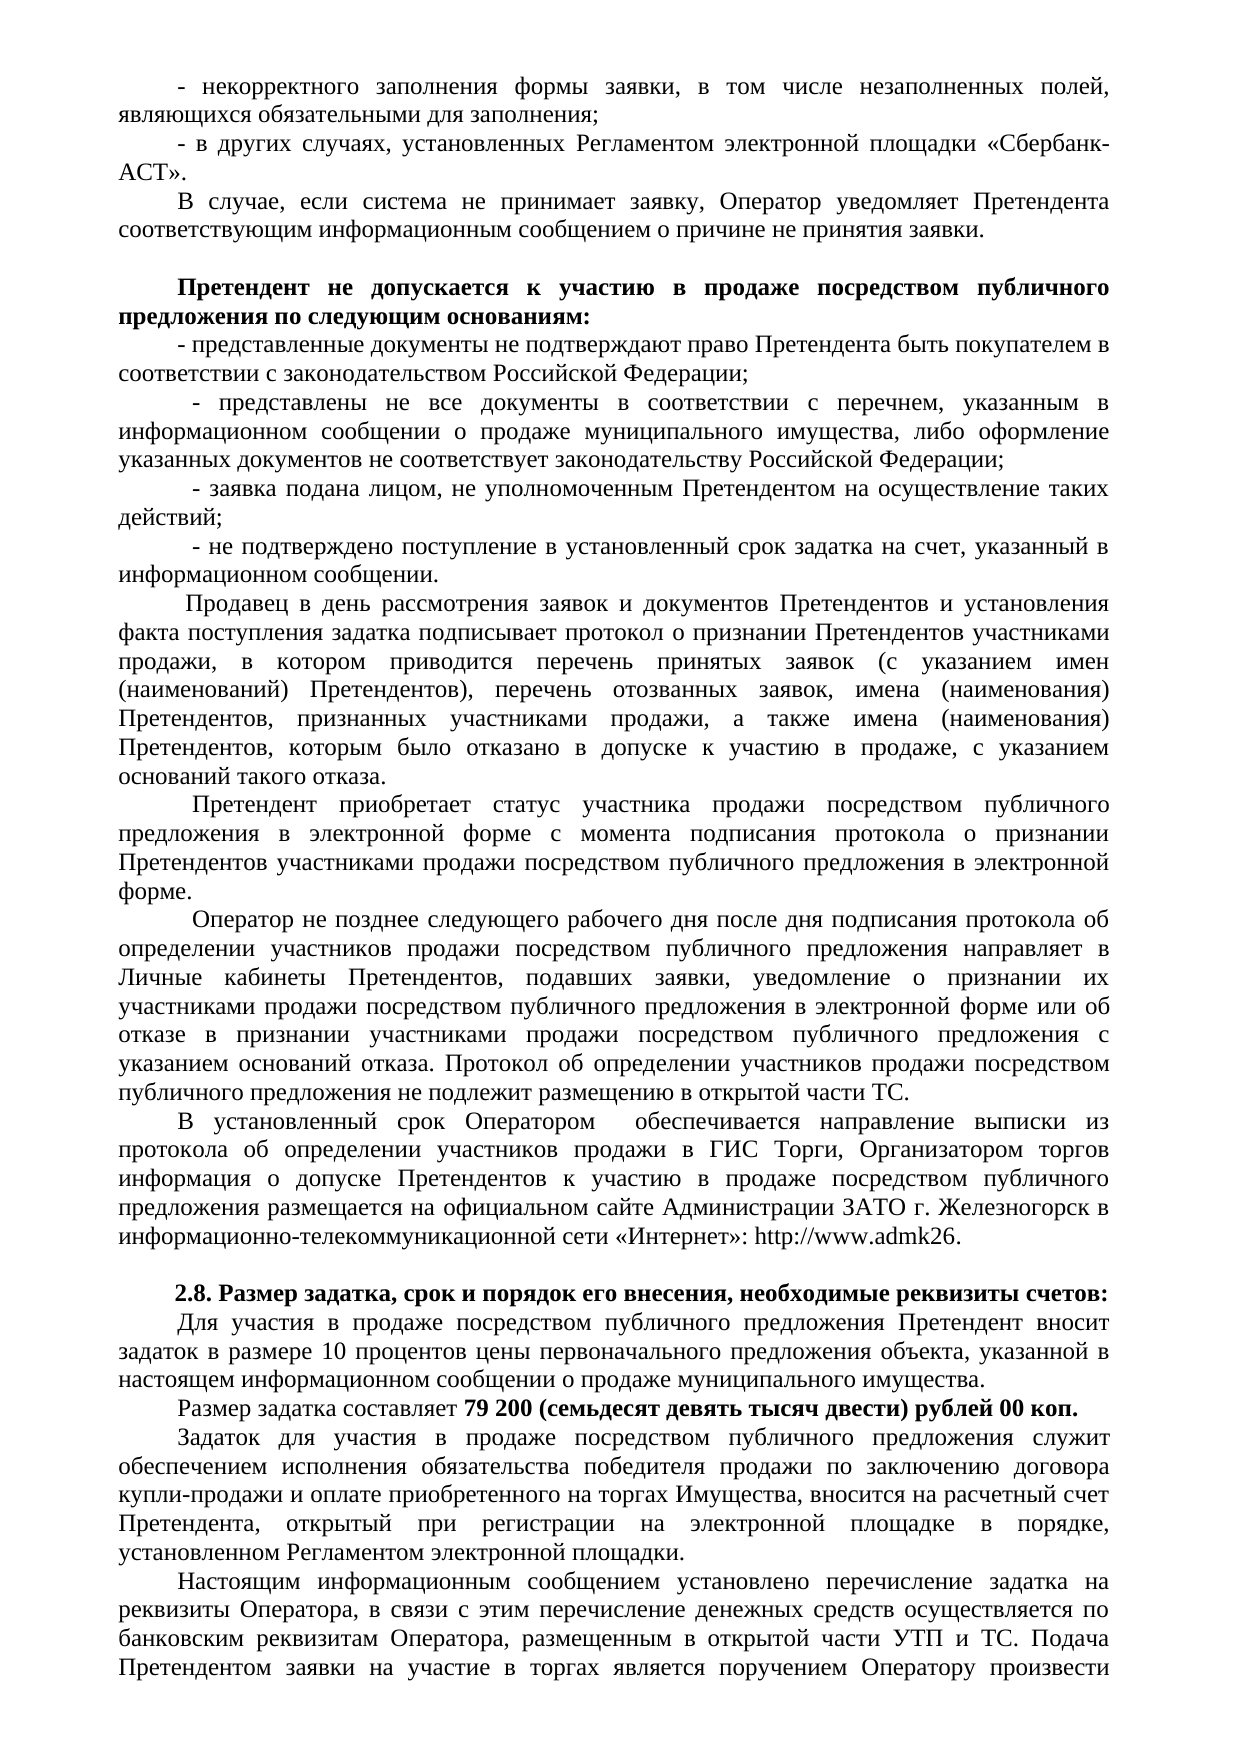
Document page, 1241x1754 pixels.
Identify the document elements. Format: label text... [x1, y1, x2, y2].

text - в других случаях, установленных Регламентом электронной площадки «Сбербанк-АСТ». [118, 128, 1110, 186]
text Претендент не допускается к участию в продаже посредством публичного предложения по следующим основаниям: [118, 272, 1110, 329]
text Продавец в день рассмотрения заявок и документов Претендентов и установления факта поступления задатка подписывает протокол о признании Претендентов участниками продажи, в котором приводится перечень принятых заявок (с указанием имен (наименований) Претендентов), перечень отозванных заявок, имена (наименования) Претендентов, признанных участниками продажи, а также имена (наименования) Претендентов, которым было отказано в допуске к участию в продаже, с указанием оснований такого отказа. [118, 588, 1110, 789]
text Претендент приобретает статус участника продажи посредством публичного предложения в электронной форме с момента подписания протокола о признании Претендентов участниками продажи посредством публичного предложения в электронной форме. [118, 789, 1110, 904]
text Оператор не позднее следующего рабочего дня после дня подписания протокола об определении участников продажи посредством публичного предложения направляет в Личные кабинеты Претендентов, подавших заявки, уведомление о признании их участниками продажи посредством публичного предложения в электронной форме или об отказе в признании участниками продажи посредством публичного предложения с указанием оснований отказа. Протокол об определении участников продажи посредством публичного предложения не подлежит размещению в открытой части ТС. [118, 904, 1110, 1106]
text 2.8. Размер задатка, срок и порядок его внесения, необходимые реквизиты счетов: [118, 1278, 1110, 1307]
text - представлены не все документы в соответствии с перечнем, указанным в информационном сообщении о продаже муниципального имущества, либо оформление указанных документов не соответствует законодательству Российской Федерации; [118, 387, 1110, 473]
text - некорректного заполнения формы заявки, в том числе незаполненных полей, являющихся обязательными для заполнения; [118, 71, 1110, 128]
text Размер задатка составляет 79 200 (семьдесят девять тысяч двести) рублей 00 коп. [118, 1393, 1110, 1422]
text - заявка подана лицом, не уполномоченным Претендентом на осуществление таких действий; [118, 473, 1110, 531]
text - представленные документы не подтверждают право Претендента быть покупателем в соответствии с законодательством Российской Федерации; [118, 329, 1110, 387]
text В случае, если система не принимает заявку, Оператор уведомляет Претендента соответствующим информационным сообщением о причине не принятия заявки. [118, 186, 1110, 243]
text В установленный срок Оператором обеспечивается направление выписки из протокола об определении участников продажи в ГИС Торги, Организатором торгов информация о допуске Претендентов к участию в продаже посредством публичного предложения размещается на официальном сайте Администрации ЗАТО г. Железногорск в информационно-телекоммуникационной сети «Интернет»: http://www.admk26. [118, 1106, 1110, 1249]
text Задаток для участия в продаже посредством публичного предложения служит обеспечением исполнения обязательства победителя продажи по заключению договора купли-продажи и оплате приобретенного на торгах Имущества, вносится на расчетный счет Претендента, открытый при регистрации на электронной площадке в порядке, установленном Регламентом электронной площадки. [118, 1422, 1110, 1566]
text - не подтверждено поступление в установленный срок задатка на счет, указанный в информационном сообщении. [118, 531, 1110, 588]
text Для участия в продаже посредством публичного предложения Претендент вносит задаток в размере 10 процентов цены первоначального предложения объекта, указанной в настоящем информационном сообщении о продаже муниципального имущества. [118, 1307, 1110, 1393]
